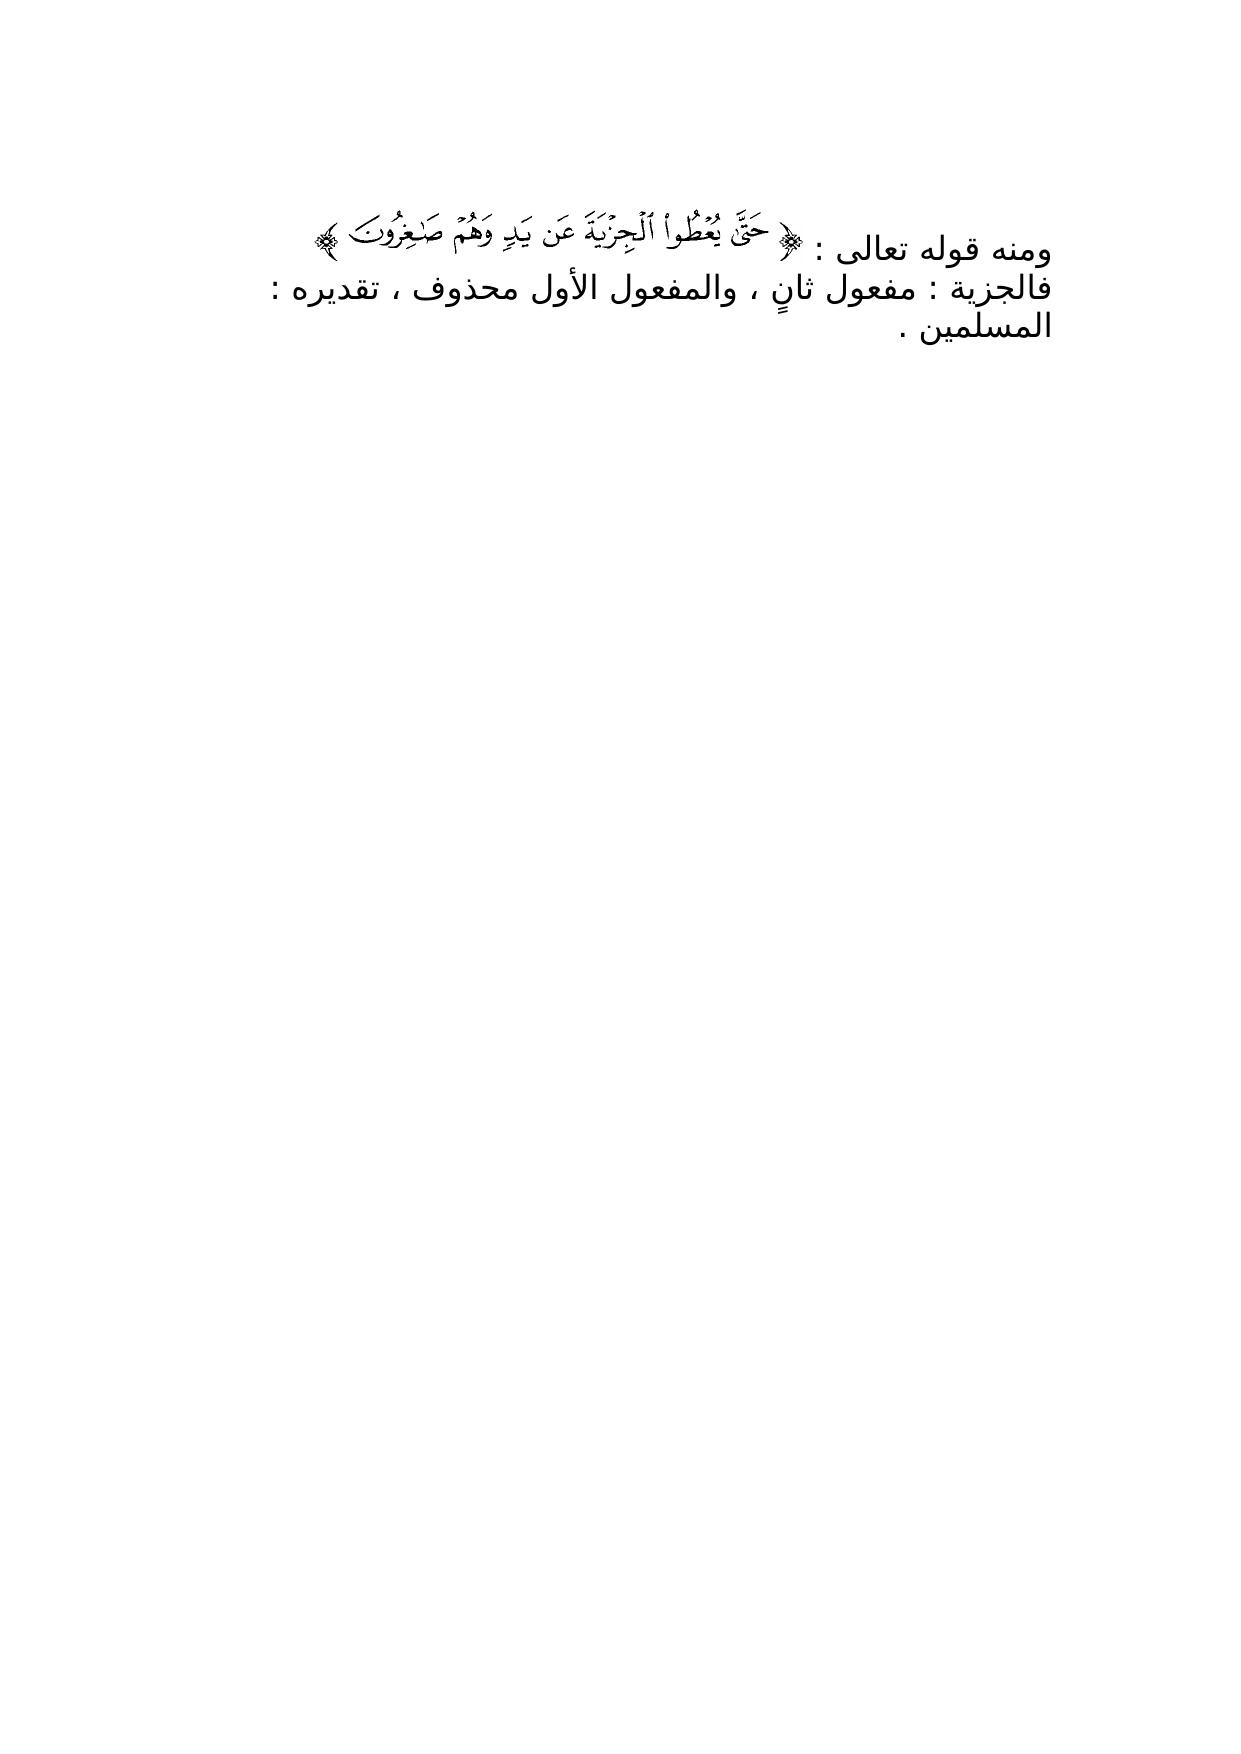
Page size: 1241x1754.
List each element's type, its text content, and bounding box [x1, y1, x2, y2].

picture [731, 188, 769, 261]
picture [584, 188, 654, 261]
picture [348, 188, 443, 261]
picture [314, 222, 338, 261]
picture [502, 188, 533, 261]
picture [779, 222, 803, 261]
picture [542, 188, 574, 261]
picture [664, 188, 721, 261]
picture [452, 188, 492, 261]
text ومنه قوله تعالى : فالجزية : مفعول ثانٍ ، والمفعول الأول محذوف ، تقديره : المسلمين . [187, 188, 1053, 346]
